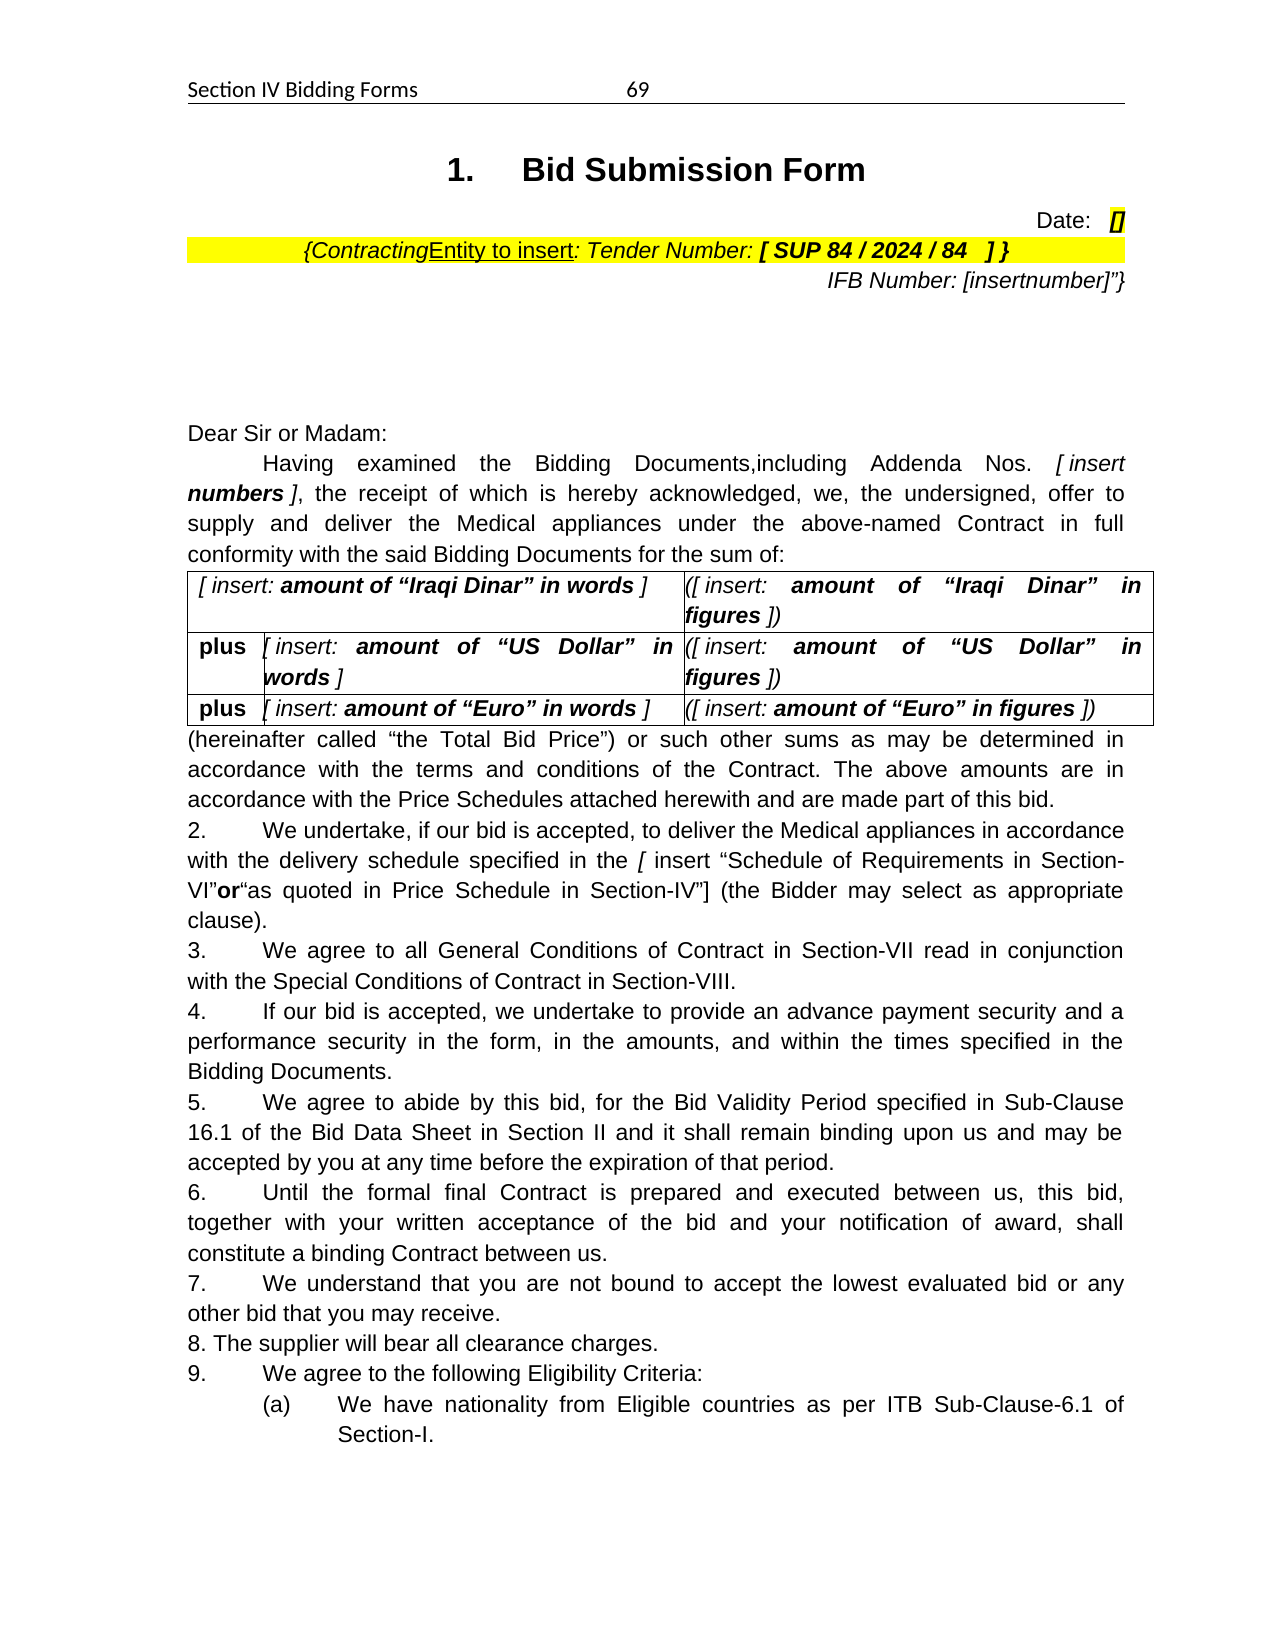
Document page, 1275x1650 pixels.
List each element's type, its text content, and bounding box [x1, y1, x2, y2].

text 6. Until the formal final Contract is prepared and executed between us, this bid, together with your written acceptance of the bid and your notification of award, shall constitute a binding Contract between us. [187, 1179, 1125, 1266]
text 9. We agree to the following Eligibility Criteria: [187, 1360, 1125, 1387]
text IFB Number: [insertnumber]”} [187, 267, 1125, 293]
text 3. We agree to all General Conditions of Contract in Section-VII read in conjunction with the Special Conditions of Contract in Section-VIII. [187, 937, 1125, 994]
table_cell ([ insert: amount of “Euro” in figures ]) [685, 695, 1153, 725]
text 5. We agree to abide by this bid, for the Bid Validity Period specified in Sub-Clause 16.1 of the Bid Data Sheet in Section II and it shall remain binding upon us and may be accepted by you at any time before the expiration of that period. [187, 1088, 1125, 1175]
text 8. The supplier will bear all clearance charges. [187, 1330, 1125, 1357]
text (hereinafter called “the Total Bid Price”) or such other sums as may be determined in accordance with the terms and conditions of the Contract. The above amounts are in accordance with the Price Schedules attached herewith and are made part of this bid. [187, 726, 1125, 813]
text 1. Bid Submission Form [187, 150, 1125, 188]
text 2. We undertake, if our bid is accepted, to deliver the Medical appliances in accordance with the delivery schedule specified in the [ insert “Schedule of Requirements in Section-VI”or“as quoted in Price Schedule in Section-IV”] (the Bidder may select as appropriate clause). [187, 817, 1125, 934]
text Date: [] [187, 207, 1110, 233]
text 4. If our bid is accepted, we undertake to provide an advance payment security and a performance security in the form, in the amounts, and within the times specified in the Bidding Documents. [187, 998, 1125, 1085]
table_cell ([ insert: amount of “US Dollar” in figures ]) [685, 633, 1153, 694]
table_cell [ insert: amount of “US Dollar” in words ] [265, 633, 684, 694]
text (a) We have nationality from Eligible countries as per ITB Sub-Clause-6.1 of Section-I. [262, 1391, 1125, 1447]
table_cell plus [188, 633, 264, 694]
text Dear Sir or Madam: [187, 420, 1125, 446]
text Having examined the Bidding Documents,including Addenda Nos. [ insert numbers ], the receipt of which is hereby acknowledged, we, the undersigned, offer to supply and deliver the Medical appliances under the above-named Contract in full conformity with the said Bidding Documents for the sum of: [187, 450, 1125, 567]
text {ContractingEntity to insert: Tender Number: [ SUP 84 / 2024 / 84 ] } [187, 237, 1125, 263]
table_cell plus [188, 695, 264, 725]
table_cell [ insert: amount of “Euro” in words ] [265, 695, 684, 725]
text 7. We understand that you are not bound to accept the lowest evaluated bid or any other bid that you may receive. [187, 1270, 1125, 1326]
table_header [ insert: amount of “Iraqi Dinar” in words ] [188, 572, 684, 632]
table_header ([ insert: amount of “Iraqi Dinar” in figures ]) [685, 572, 1153, 632]
